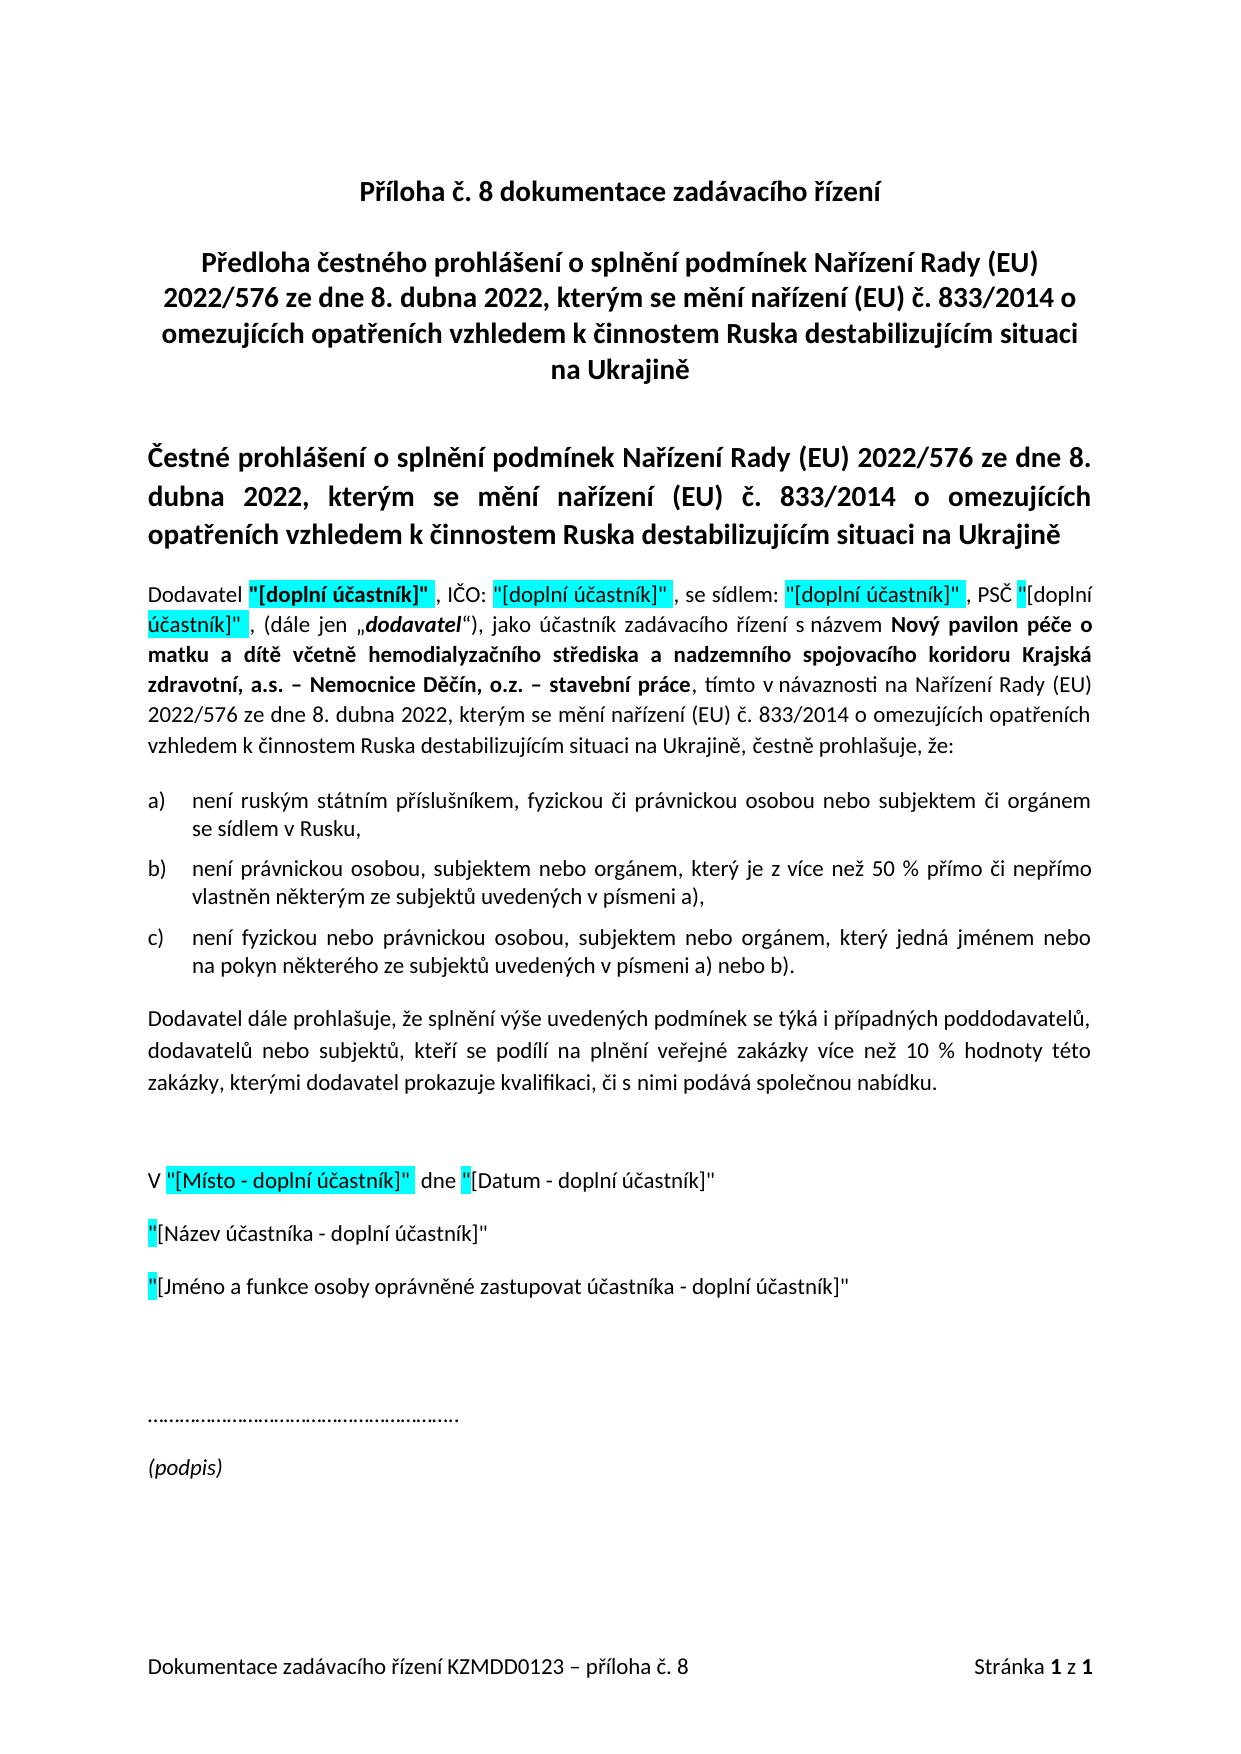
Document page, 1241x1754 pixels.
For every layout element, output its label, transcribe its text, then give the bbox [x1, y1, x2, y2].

text ………………………………………………….. [148, 1400, 1093, 1428]
text V dne [471, 1166, 1093, 1194]
text Dodavatel dále prohlašuje, že splnění výše uvedených podmínek se týká i případných poddodavatelů, dodavatelů nebo subjektů, kteří se podílí na plnění veřejné zakázky více než 10 % hodnoty této zakázky, kterými dodavatel prokazuje kvalifikaci, či s nimi podává společnou nabídku. [148, 1004, 1093, 1096]
text (podpis) [148, 1453, 1093, 1481]
text Předloha čestného prohlášení o splnění podmínek Nařízení Rady (EU) 2022/576 ze dne 8. dubna 2022, kterým se mění nařízení (EU) č. 833/2014 o omezujících opatřeních vzhledem k činnostem Ruska destabilizujícím situaci na Ukrajině [148, 244, 1093, 386]
text Dodavatel , IČO: , se sídlem: , PSČ , (dále jen „dodavatel“), jako účastník zadávacího řízení s názvem Nový pavilon péče o matku a dítě včetně hemodialyzačního střediska a nadzemního spojovacího koridoru Krajská zdravotní, a.s. – Nemocnice Děčín, o.z. – stavební práce, tímto v návaznosti na Nařízení Rady (EU) 2022/576 ze dne 8. dubna 2022, kterým se mění nařízení (EU) č. 833/2014 o omezujících opatřeních vzhledem k činnostem Ruska destabilizujícím situaci na Ukrajině, čestně prohlašuje, že: [148, 580, 1093, 759]
list není právnickou osobou, subjektem nebo orgánem, který je z více než 50 % přímo či nepřímo vlastněn některým ze subjektů uvedených v písmeni a), [148, 854, 1093, 911]
text Čestné prohlášení o splnění podmínek Nařízení Rady (EU) 2022/576 ze dne 8. dubna 2022, kterým se mění nařízení (EU) č. 833/2014 o omezujících opatřeních vzhledem k činnostem Ruska destabilizujícím situaci na Ukrajině [148, 439, 1093, 552]
text V dne [148, 1166, 166, 1194]
list není ruským státním příslušníkem, fyzickou či právnickou osobou nebo subjektem či orgánem se sídlem v Rusku, [148, 786, 1093, 842]
list není fyzickou nebo právnickou osobou, subjektem nebo orgánem, který jedná jménem nebo na pokyn některého ze subjektů uvedených v písmeni a) nebo b). [148, 923, 1093, 979]
text Příloha č. 8 dokumentace zadávacího řízení [148, 173, 1093, 208]
text V dne [415, 1166, 461, 1194]
